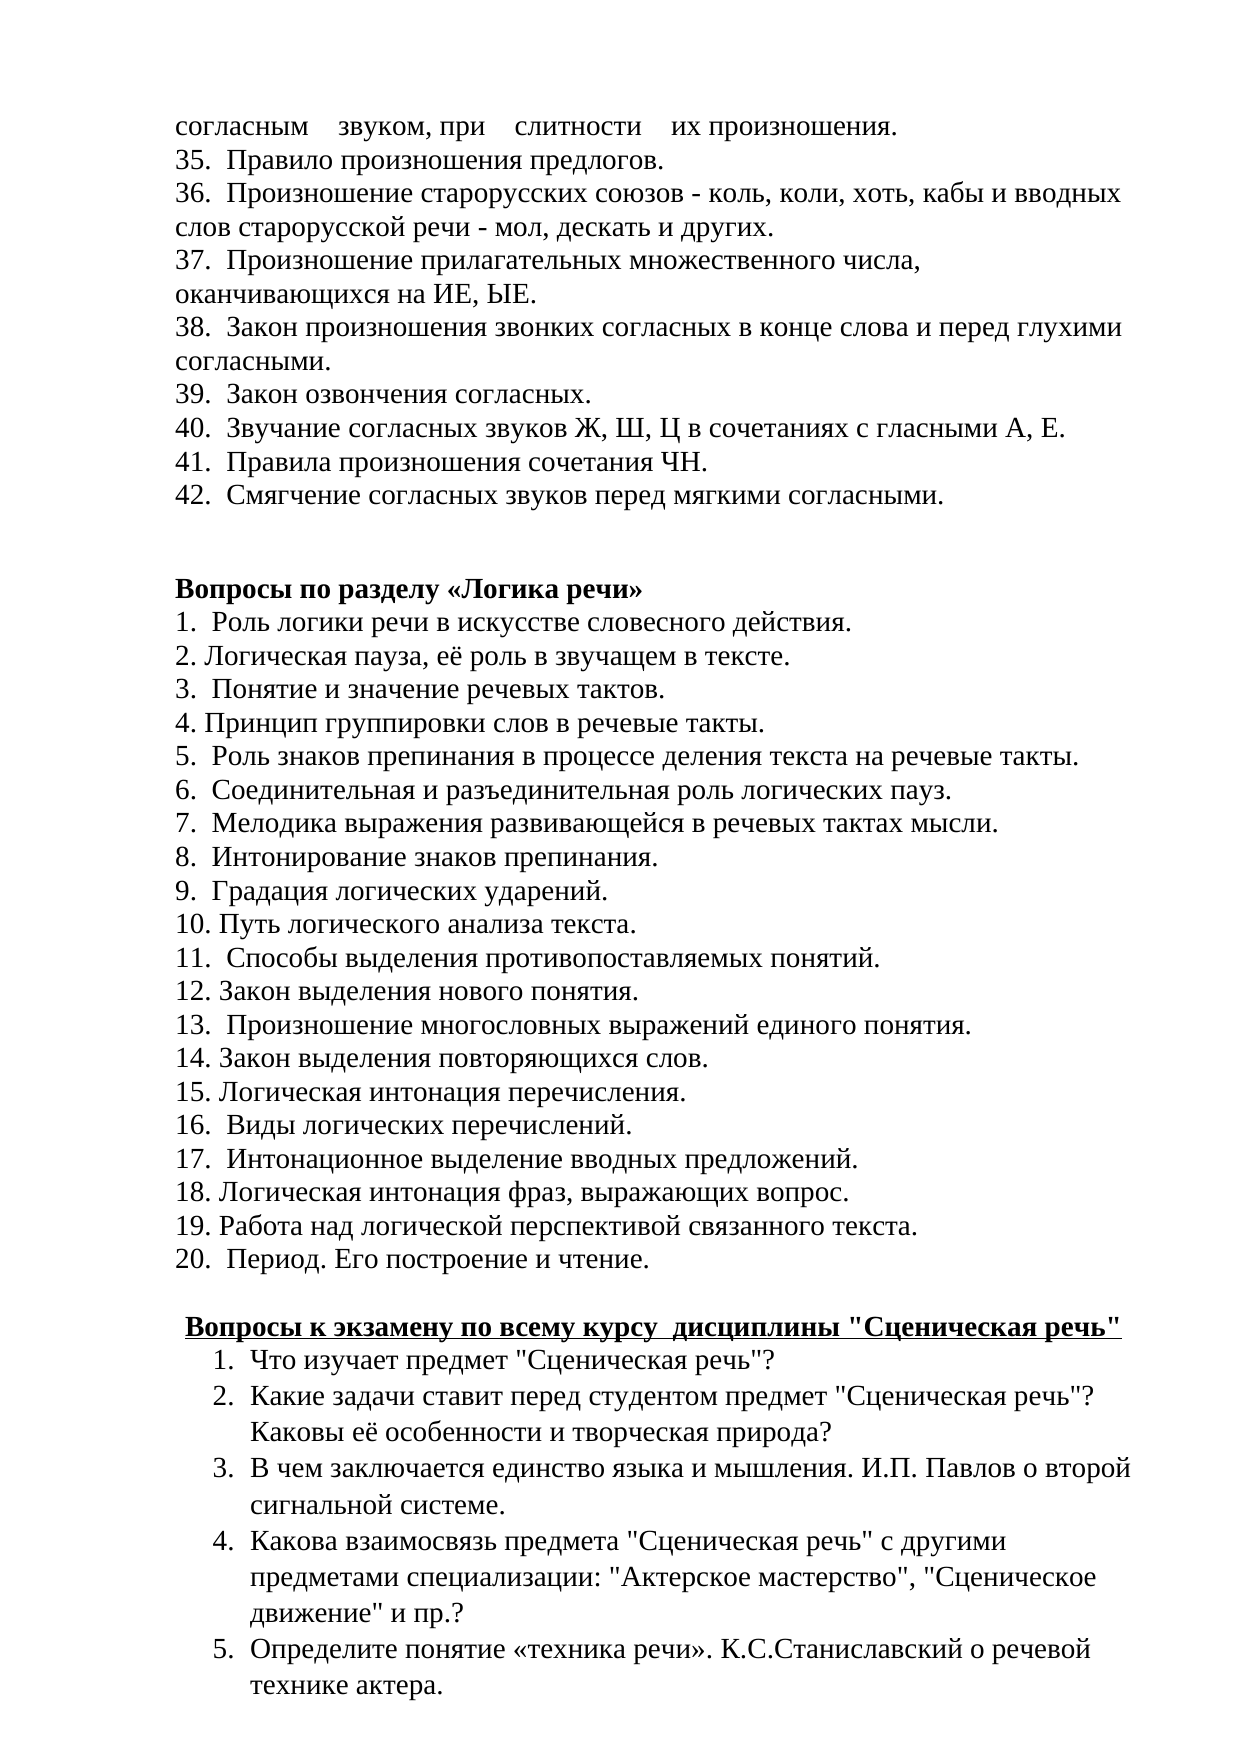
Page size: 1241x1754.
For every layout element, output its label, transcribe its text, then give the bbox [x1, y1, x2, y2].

list Какие задачи ставит перед студентом предмет "Сценическая речь"? Каковы её особенности и творческая природа? [212, 1378, 1132, 1448]
text 17. Интонационное выделение вводных предложений. [175, 1141, 1132, 1174]
text 40. Звучание согласных звуков Ж, Ш, Ц в сочетаниях с гласными А, Е. [175, 410, 1132, 444]
text 5. Роль знаков препинания в процессе деления текста на речевые такты. [175, 738, 1132, 772]
text 1. Роль логики речи в искусстве словесного действия. [175, 604, 1132, 638]
list В чем заключается единство языка и мышления. И.П. Павлов о второй сигнальной системе. [212, 1451, 1132, 1520]
text 20. Период. Его построение и чтение. [175, 1242, 1132, 1275]
text 18. Логическая интонация фраз, выражающих вопрос. [175, 1174, 1132, 1208]
text 7. Мелодика выражения развивающейся в речевых тактах мысли. [175, 806, 1132, 839]
title Вопросы к экзамену по всему курсу дисциплины "Сценическая речь" [175, 1309, 1132, 1342]
text 38. Закон произношения звонких согласных в конце слова и перед глухими согласными. [175, 309, 1132, 377]
text 9. Градация логических ударений. [175, 873, 1132, 906]
text 15. Логическая интонация перечисления. [175, 1074, 1132, 1107]
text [175, 108, 1132, 142]
list Какова взаимосвязь предмета "Сценическая речь" с другими предметами специализации: "Актерское мастерство", "Сценическое движение" и пр.? [212, 1523, 1132, 1629]
text 35. Правило произношения предлогов. [175, 142, 1132, 175]
text 11. Способы выделения противопоставляемых понятий. [175, 940, 1132, 973]
text 13. Произношение многословных выражений единого понятия. [175, 1007, 1132, 1040]
text 42. Смягчение согласных звуков перед мягкими согласными. [175, 477, 1132, 511]
list Что изучает предмет "Сценическая речь"? [212, 1342, 1132, 1376]
text 6. Соединительная и разъединительная роль логических пауз. [175, 772, 1132, 806]
text 10. Путь логического анализа текста. [175, 906, 1132, 940]
list Определите понятие «техника речи». К.С.Станиславский о речевой технике актера. [212, 1631, 1132, 1701]
text 12. Закон выделения нового понятия. [175, 973, 1132, 1007]
text 36. Произношение старорусских союзов - коль, коли, хоть, кабы и вводных слов старорусской речи - мол, дескать и других. [175, 175, 1132, 242]
text 14. Закон выделения повторяющихся слов. [175, 1040, 1132, 1074]
text 41. Правила произношения сочетания ЧН. [175, 444, 1132, 477]
text 16. Виды логических перечислений. [175, 1107, 1132, 1141]
text 37. Произношение прилагательных множественного числа, оканчивающихся на ИЕ, ЫЕ. [175, 242, 1132, 309]
text 2. Логическая пауза, её роль в звучащем в тексте. [175, 638, 1132, 671]
text 19. Работа над логической перспективой связанного текста. [175, 1208, 1132, 1242]
text Вопросы по разделу «Логика речи» [175, 571, 1132, 604]
text 39. Закон озвончения согласных. [175, 377, 1132, 410]
text 4. Принцип группировки слов в речевые такты. [175, 705, 1132, 738]
text 8. Интонирование знаков препинания. [175, 839, 1132, 873]
text 3. Понятие и значение речевых тактов. [175, 671, 1132, 705]
